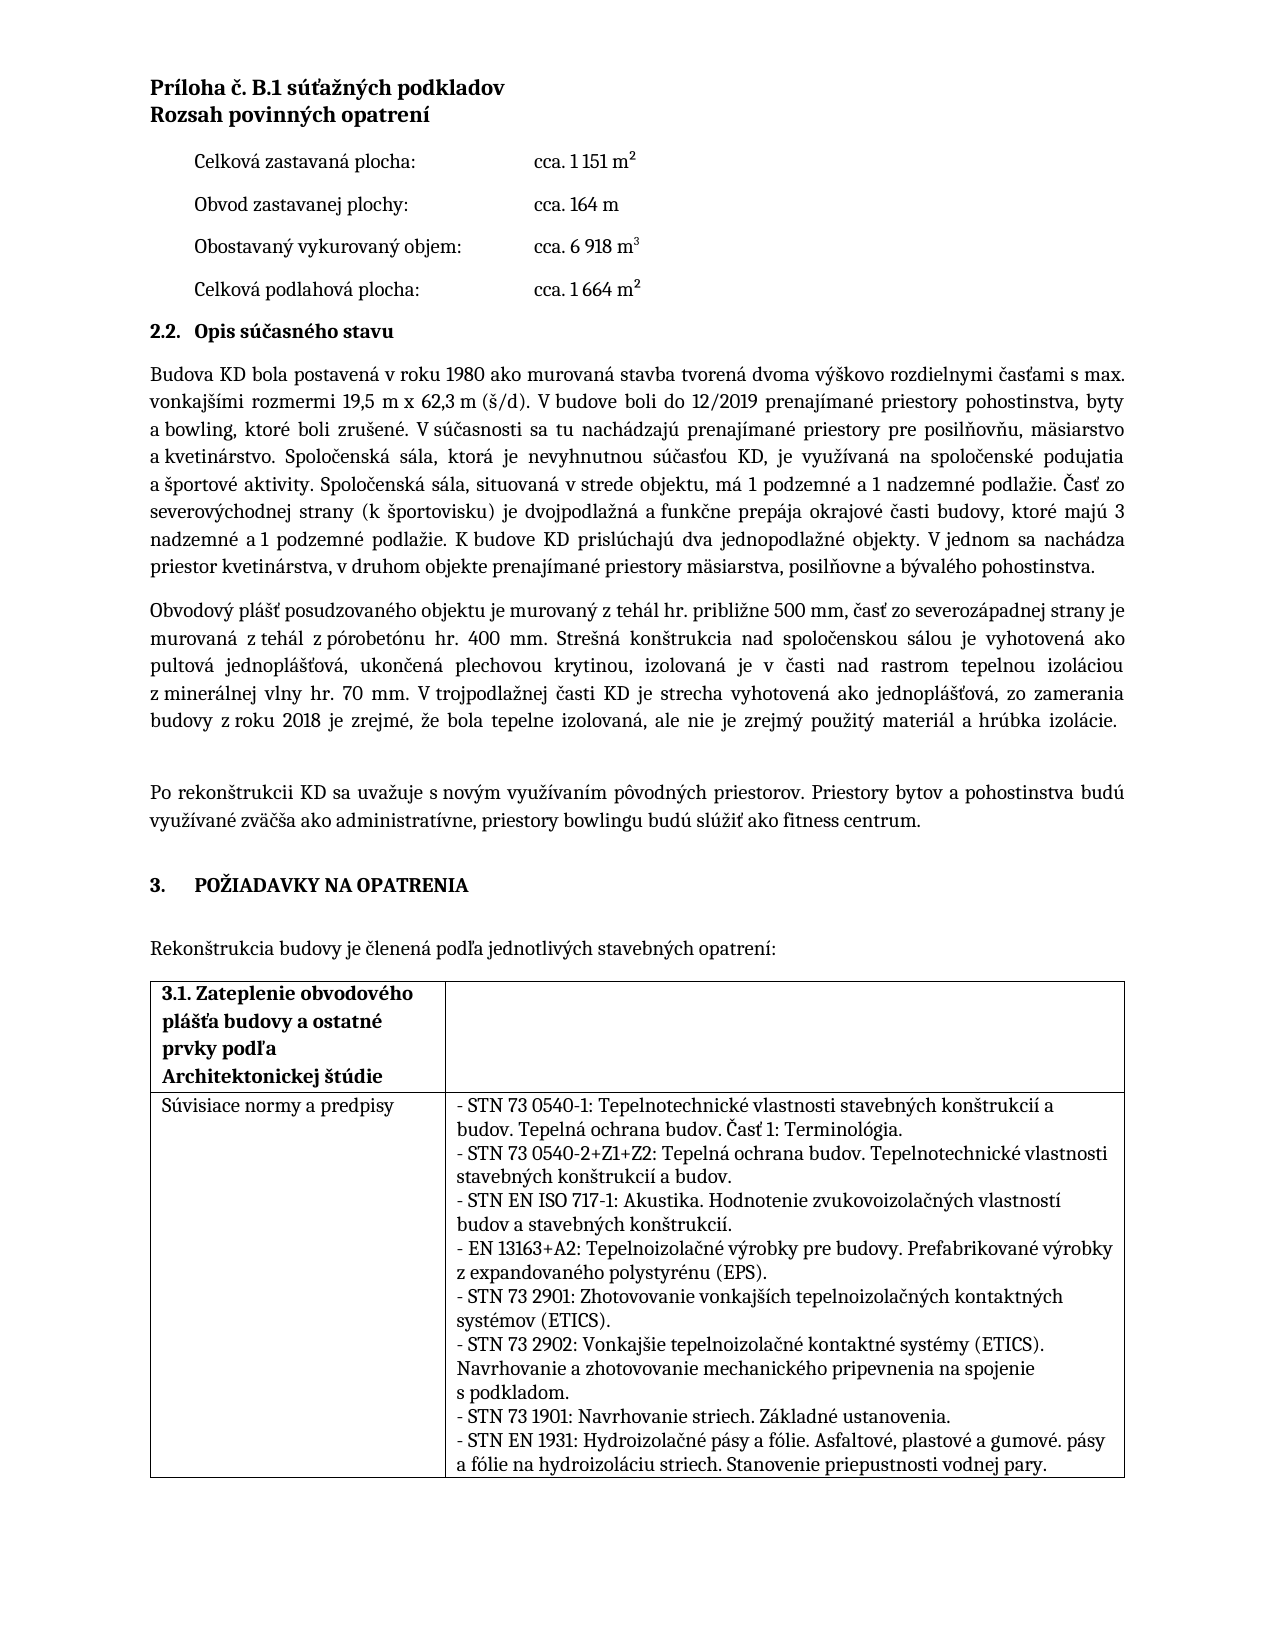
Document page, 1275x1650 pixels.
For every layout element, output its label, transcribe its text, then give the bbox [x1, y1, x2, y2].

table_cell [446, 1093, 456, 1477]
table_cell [151, 1093, 445, 1477]
text Po rekonštrukcii KD sa uvažuje s novým využívaním pôvodných priestorov. Priestory bytov a pohostinstva budú využívané zväčša ako administratívne, priestory bowlingu budú slúžiť ako fitness centrum. [150, 781, 1125, 832]
text Celková zastavaná plocha: cca. 1 151 m² [194, 150, 1125, 174]
list Požiadavky na opatrenia [150, 873, 1125, 897]
text Budova KD bola postavená v roku 1980 ako murovaná stavba tvorená dvoma výškovo rozdielnymi časťami s max. vonkajšími rozmermi 19,5 m x 62,3 m (š/d). V budove boli do 12/2019 prenajímané priestory pohostinstva, byty a bowling, ktoré boli zrušené. V súčasnosti sa tu nachádzajú prenajímané priestory pre posilňovňu, mäsiarstvo a kvetinárstvo. Spoločenská sála, ktorá je nevyhnutnou súčasťou KD, je využívaná na spoločenské podujatia a športové aktivity. Spoločenská sála, situovaná v strede objektu, má 1 podzemné a 1 nadzemné podlažie. Časť zo severovýchodnej strany (k športovisku) je dvojpodlažná a funkčne prepája okrajové časti budovy, ktoré majú 3 nadzemné a 1 podzemné podlažie. K budove KD prislúchajú dva jednopodlažné objekty. V jednom sa nachádza priestor kvetinárstva, v druhom objekte prenajímané priestory mäsiarstva, posilňovne a bývalého pohostinstva. [150, 362, 1125, 579]
table_header 3.1. Zateplenie obvodového plášťa budovy a ostatné prvky podľa Architektonickej štúdie [151, 982, 445, 1092]
table_header [446, 982, 1124, 1092]
text Celková podlahová plocha: cca. 1 664 m² [194, 277, 1125, 301]
text Obvod zastavanej plochy: cca. 164 m [194, 192, 1125, 216]
text Rekonštrukcia budovy je členená podľa jednotlivých stavebných opatrení: [150, 937, 1125, 961]
text Obvodový plášť posudzovaného objektu je murovaný z tehál hr. približne 500 mm, časť zo severozápadnej strany je murovaná z tehál z pórobetónu hr. 400 mm. Strešná konštrukcia nad spoločenskou sálou je vyhotovená ako pultová jednoplášťová, ukončená plechovou krytinou, izolovaná je v časti nad rastrom tepelnou izoláciou z minerálnej vlny hr. 70 mm. V trojpodlažnej časti KD je strecha vyhotovená ako jednoplášťová, zo zamerania budovy z roku 2018 je zrejmé, že bola tepelne izolovaná, ale nie je zrejmý použitý materiál a hrúbka izolácie. [150, 599, 1125, 761]
text Obostavaný vykurovaný objem: cca. 6 918 m3 [194, 235, 1125, 259]
list Opis súčasného stavu [150, 320, 1125, 344]
